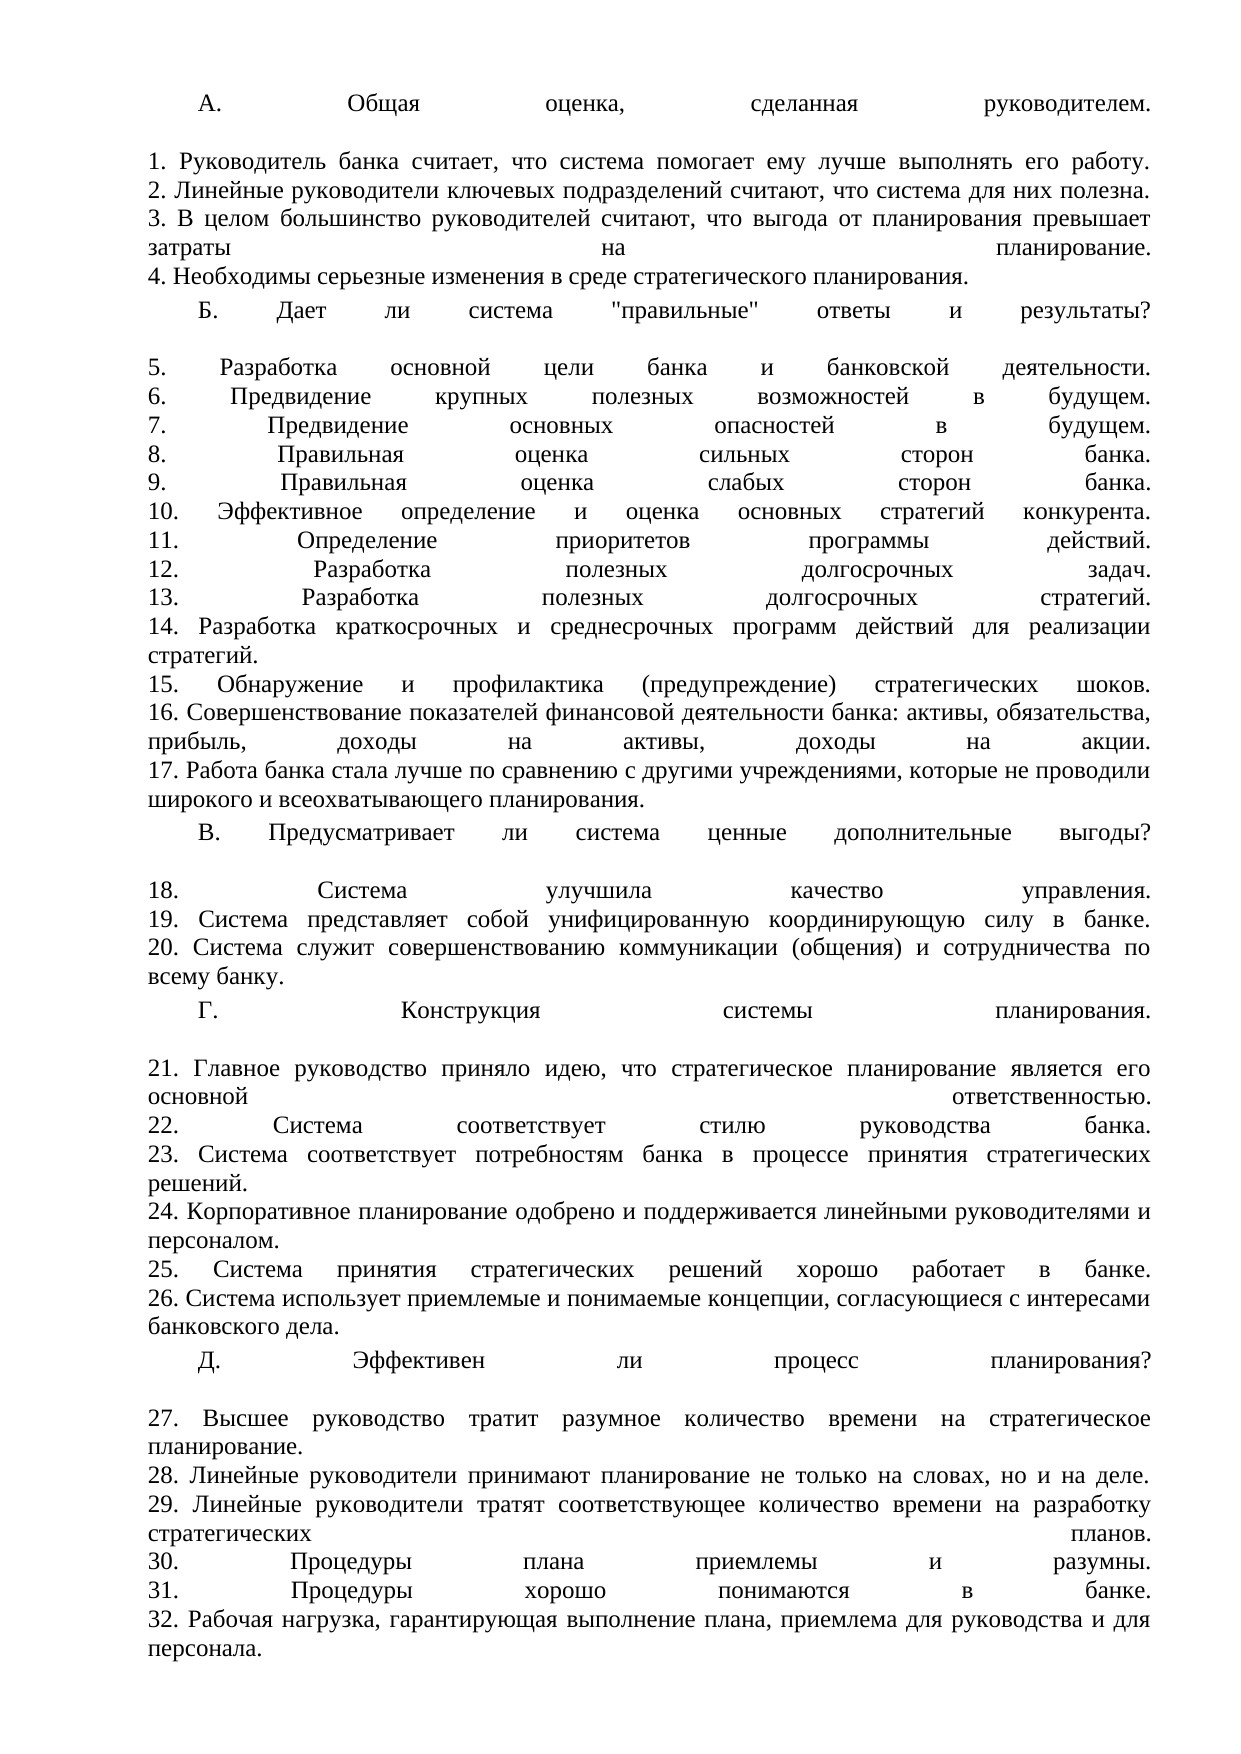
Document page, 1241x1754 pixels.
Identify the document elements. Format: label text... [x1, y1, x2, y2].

text А. Общая оценка, сделанная руководителем. 1. Руководитель банка считает, что система помогает ему лучше выполнять его работу. 2. Линейные руководители ключевых подразделений считают, что система для них полезна. 3. В целом большинство руководителей считают, что выгода от планирования превышает затраты на планирование. 4. Необходимы серьезные изменения в среде стратегического планирования. [148, 88, 1152, 290]
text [148, 1345, 1152, 1661]
text Г. Конструкция системы планирования. 21. Главное руководство приняло идею, что стратегическое планирование является его основной ответственностью. 22. Система соответствует стилю руководства банка. 23. Система соответствует потребностям банка в процессе принятия стратегических решений. 24. Корпоративное планирование одобрено и поддерживается линейными руководителями и персоналом. 25. Система принятия стратегических решений хорошо работает в банке. 26. Система использует приемлемые и понимаемые концепции, согласующиеся с интересами банковского дела. [148, 995, 1152, 1340]
text В. Предусматривает ли система ценные дополнительные выгоды? 18. Система улучшила качество управления. 19. Система представляет собой унифицированную координирующую силу в банке. 20. Система служит совершенствованию коммуникации (общения) и сотрудничества по всему банку. [148, 817, 1152, 990]
text Б. Дает ли система "правильные" ответы и результаты? 5. Разработка основной цели банка и банковской деятельности. 6. Предвидение крупных полезных возможностей в будущем. 7. Предвидение основных опасностей в будущем. 8. Правильная оценка сильных сторон банка. 9. Правильная оценка слабых сторон банка. 10. Эффективное определение и оценка основных стратегий конкурента. 11. Определение приоритетов программы действий. 12. Разработка полезных долгосрочных задач. 13. Разработка полезных долгосрочных стратегий. 14. Разработка краткосрочных и среднесрочных программ действий для реализации стратегий. 15. Обнаружение и профилактика (предупреждение) стратегических шоков. 16. Совершенствование показателей финансовой деятельности банка: активы, обязательства, прибыль, доходы на активы, доходы на акции. 17. Работа банка стала лучше по сравнению с другими учреждениями, которые не проводили широкого и всеохватывающего планирования. [148, 295, 1152, 812]
